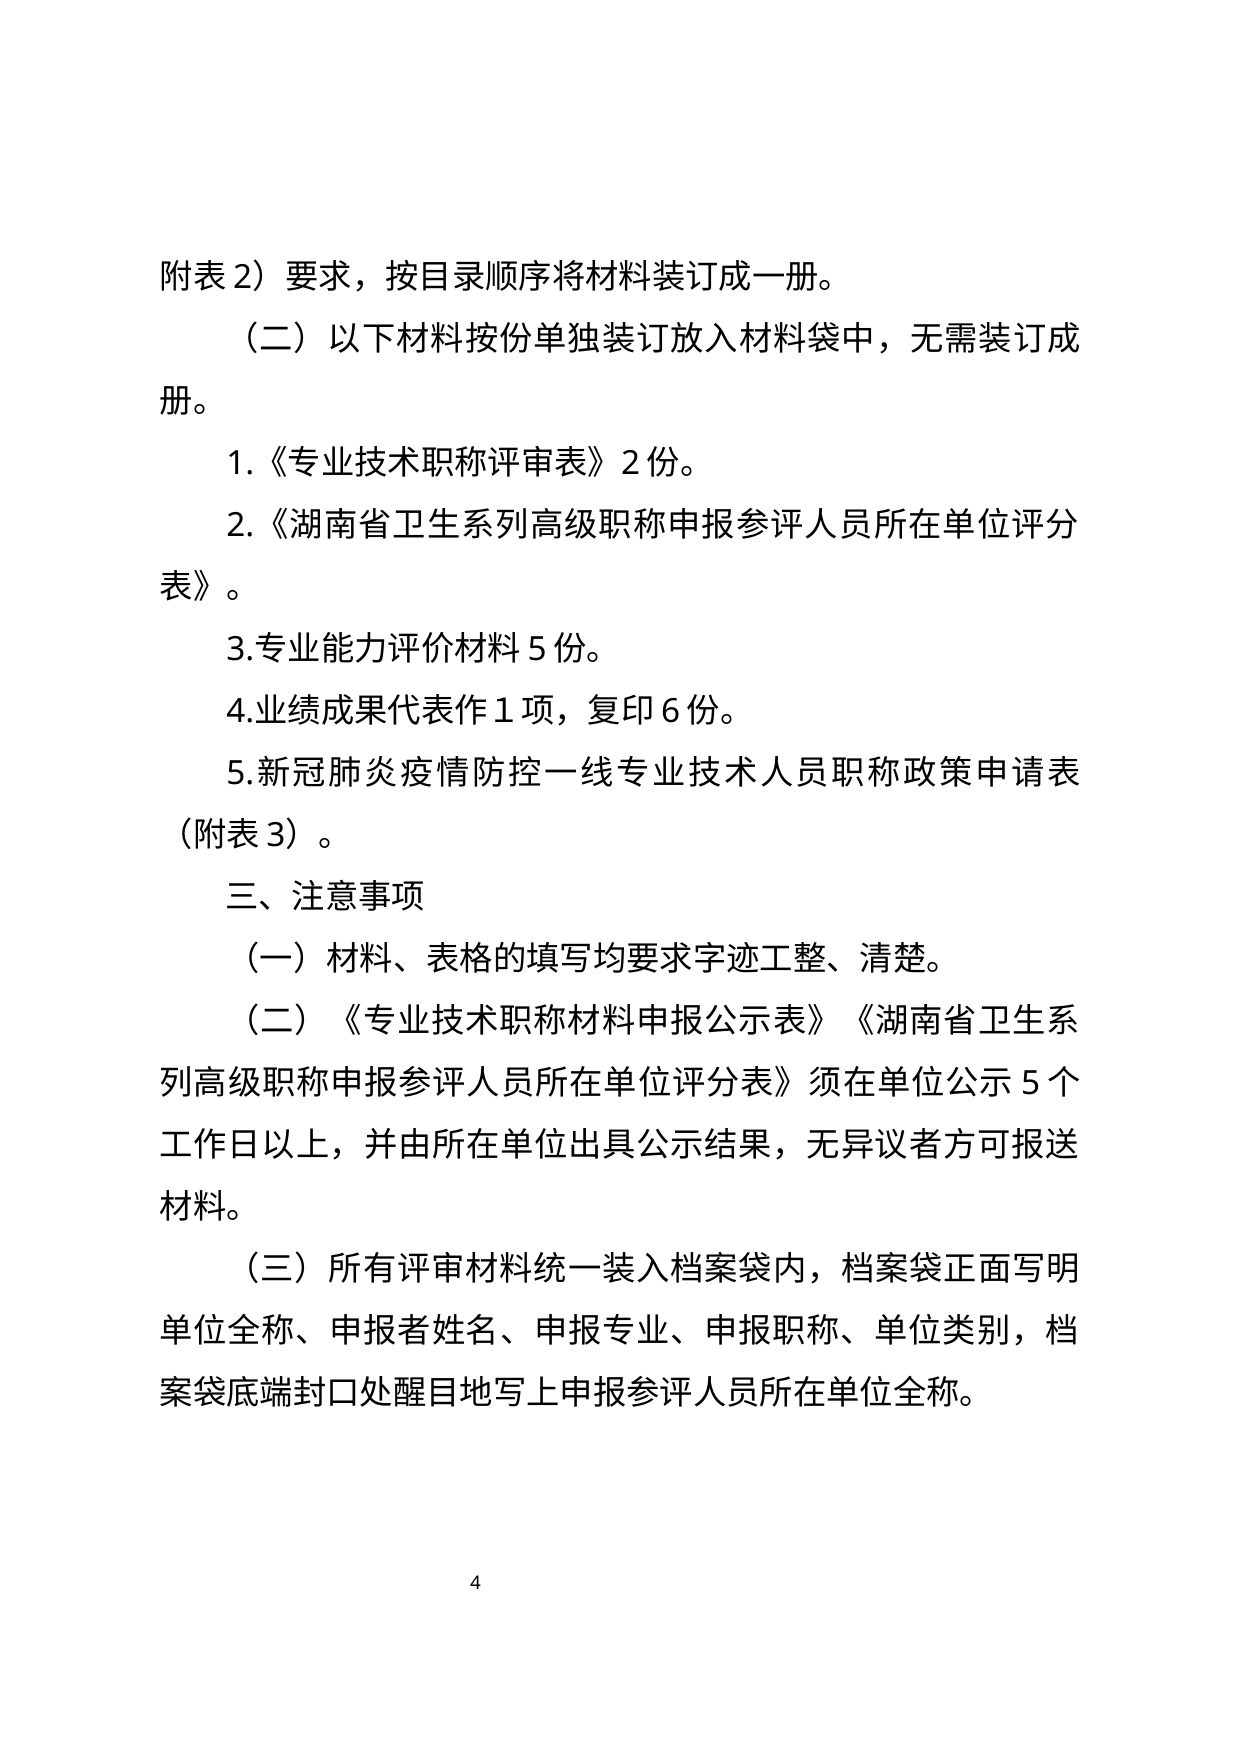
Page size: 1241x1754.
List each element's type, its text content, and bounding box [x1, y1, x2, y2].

title 4.业绩成果代表作１项，复印6份。 [159, 677, 1081, 739]
text （三）所有评审材料统一装入档案袋内，档案袋正面写明单位全称、申报者姓名、申报专业、申报职称、单位类别，档案袋底端封口处醒目地写上申报参评人员所在单位全称。 [159, 1234, 1081, 1421]
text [159, 243, 1081, 305]
text 3.专业能力评价材料5份。 [159, 615, 1081, 677]
title （二）《专业技术职称材料申报公示表》《湖南省卫生系列高级职称申报参评人员所在单位评分表》须在单位公示5个工作日以上，并由所在单位出具公示结果，无异议者方可报送材料。 [159, 987, 1081, 1234]
text （一）材料、表格的填写均要求字迹工整、清楚。 [159, 925, 1081, 987]
text 三、注意事项 [159, 863, 1081, 925]
text 5.新冠肺炎疫情防控一线专业技术人员职称政策申请表（附表3）。 [159, 739, 1081, 863]
text 2.《湖南省卫生系列高级职称申报参评人员所在单位评分表》。 [159, 491, 1081, 615]
text 1.《专业技术职称评审表》2份。 [159, 429, 1081, 491]
text （二）以下材料按份单独装订放入材料袋中，无需装订成册。 [159, 305, 1081, 429]
